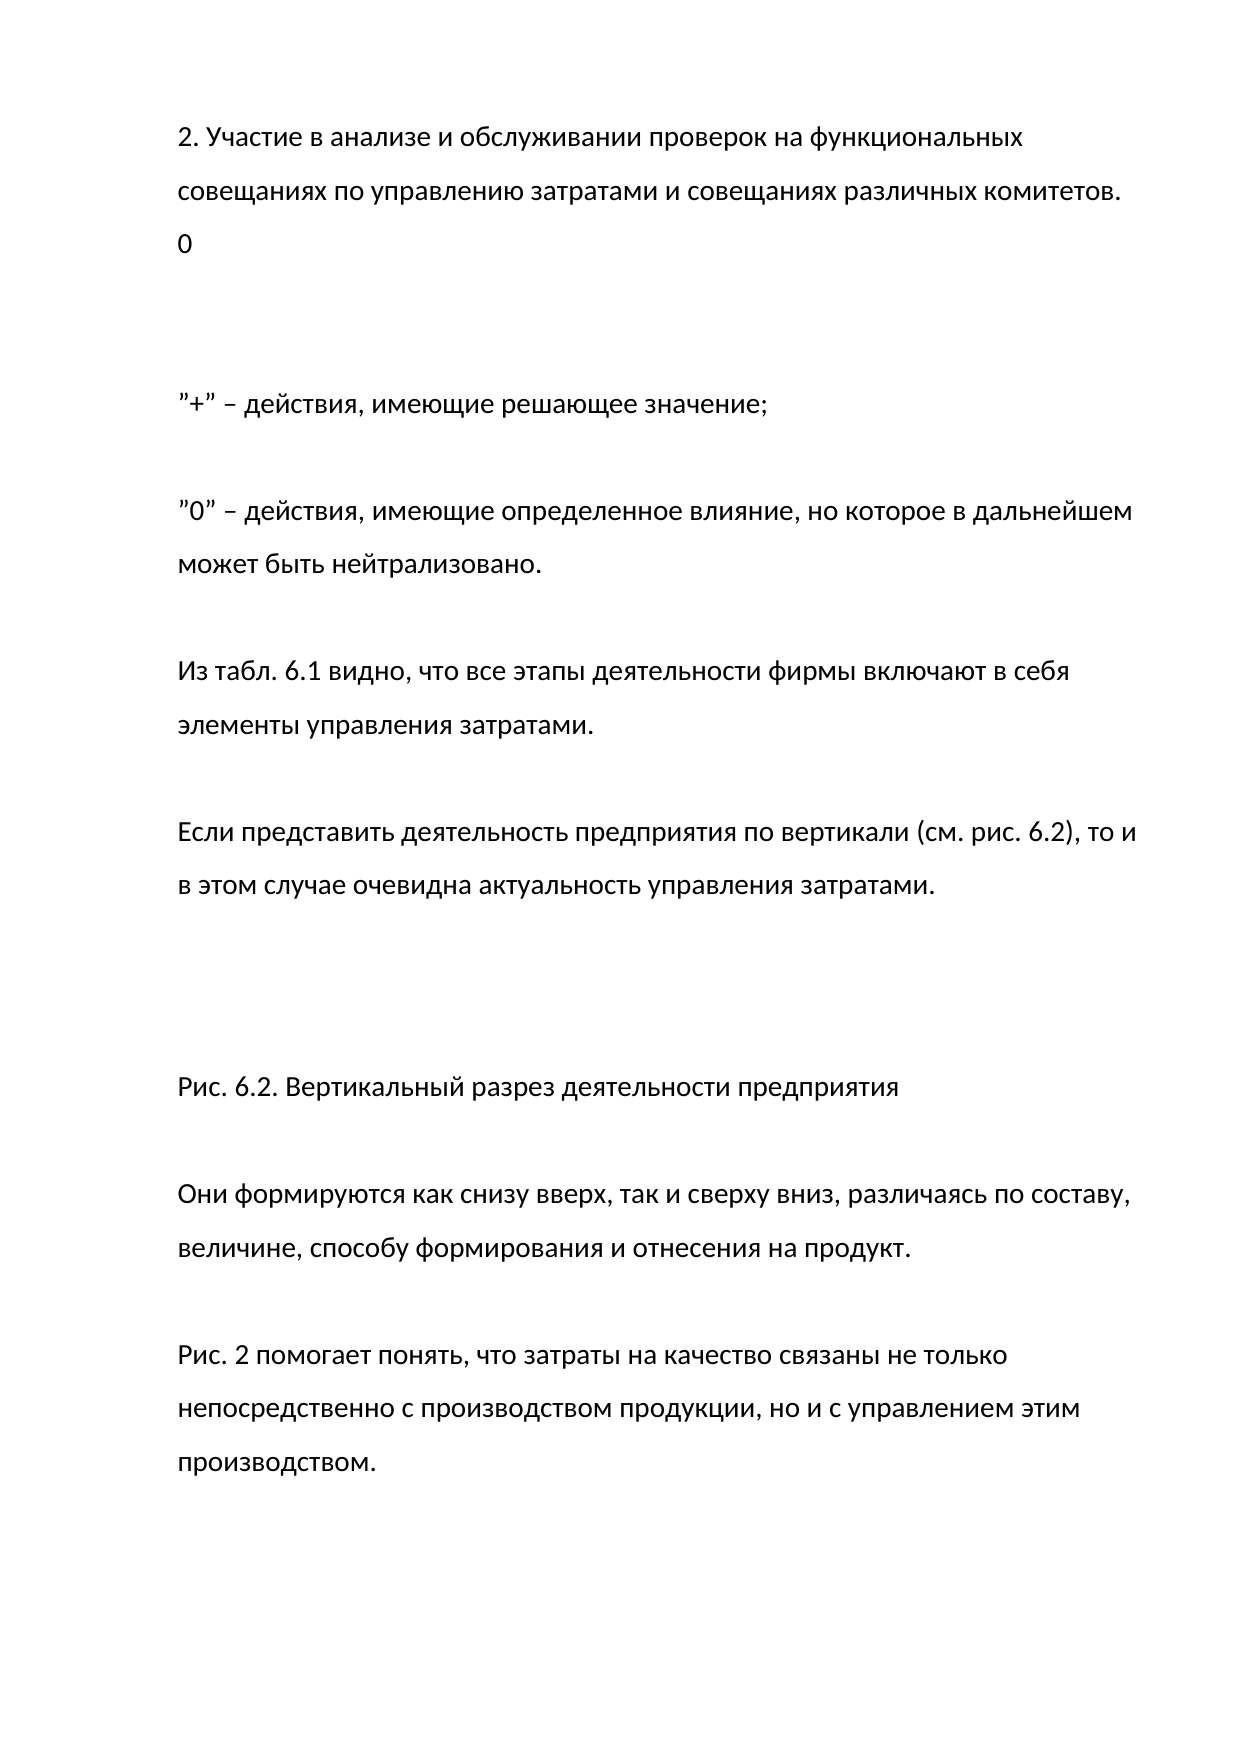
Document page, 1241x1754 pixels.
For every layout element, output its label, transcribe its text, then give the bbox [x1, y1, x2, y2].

text ”+” – действия, имеющие решающее значение; [177, 385, 1152, 421]
text ”0” – действия, имеющие определенное влияние, но которое в дальнейшем может быть нейтрализовано. [177, 492, 1152, 581]
text Из табл. 6.1 видно, что все этапы деятельности фирмы включают в себя элементы управления затратами. [177, 652, 1152, 742]
text 2. Участие в анализе и обслуживании проверок на функциональных совещаниях по управлению затратами и совещаниях различных комитетов. [177, 118, 1152, 207]
text 0 [177, 225, 1152, 261]
text Если представить деятельность предприятия по вертикали (см. рис. 6.2), то и в этом случае очевидна актуальность управления затратами. [177, 813, 1152, 902]
text Рис. 6.2. Вертикальный разрез деятельности предприятия [177, 1068, 1152, 1104]
text Рис. 2 помогает понять, что затраты на качество связаны не только непосредственно с производством продукции, но и с управлением этим производством. [177, 1336, 1152, 1478]
text Они формируются как снизу вверх, так и сверху вниз, различаясь по составу, величине, способу формирования и отнесения на продукт. [177, 1175, 1152, 1264]
